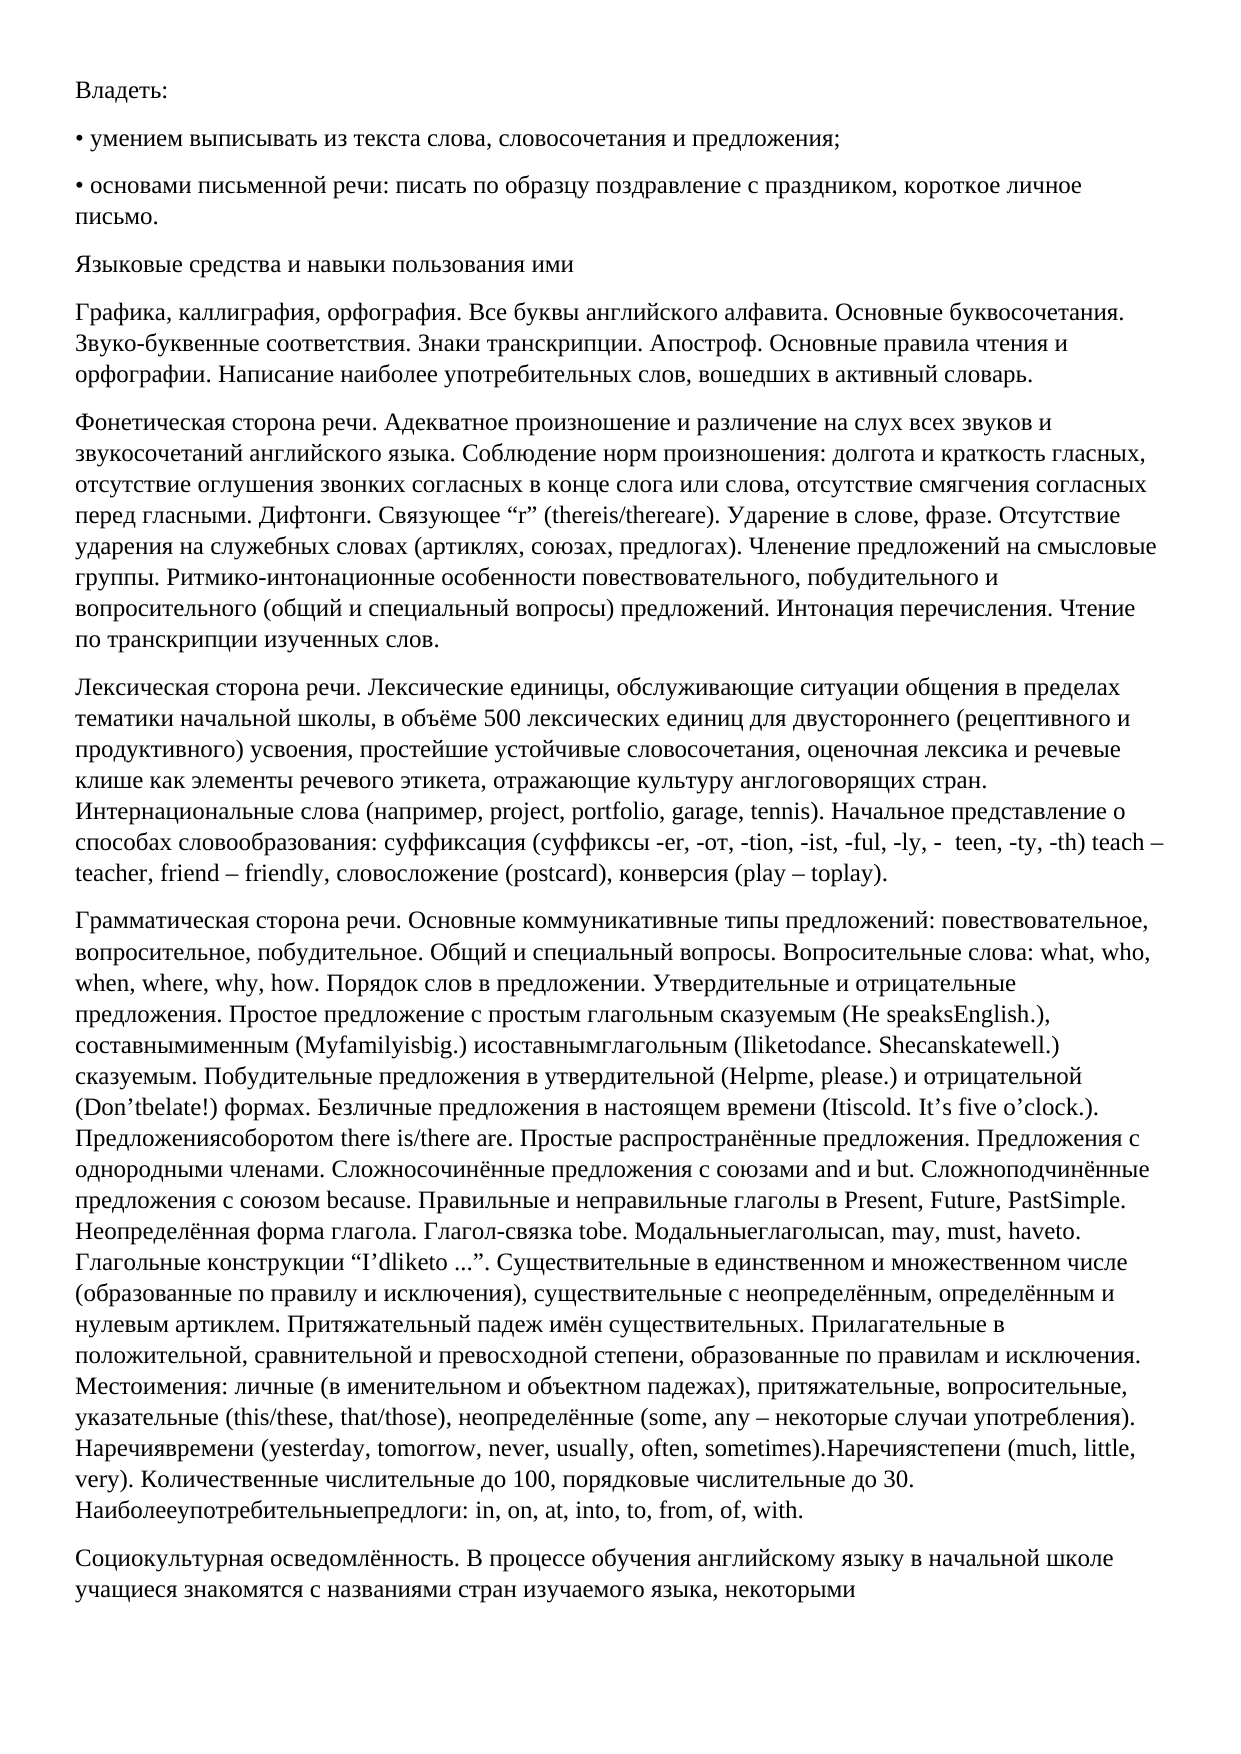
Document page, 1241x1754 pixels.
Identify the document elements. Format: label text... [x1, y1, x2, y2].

text Владеть: [75, 75, 1165, 104]
text Грамматическая сторона речи. Основные коммуникативные типы предложений: повествовательное, вопросительное, побудительное. Общий и специальный вопросы. Вопросительные слова: what, who, when, where, why, how. Порядок слов в предложении. Утвердительные и отрицательные предложения. Простое предложение с простым глагольным сказуемым (Не speaksEnglish.), составнымименным (Myfamilyisbig.) исоставнымглагольным (Iliketodance. Shecanskatewell.) сказуемым. Побудительные предложения в утвердительной (Helpme, please.) и отрицательной (Don’tbelate!) формах. Безличные предложения в настоящем времени (Itiscold. It’s five o’clock.). Предложениясоборотом there is/there are. Простые распространённые предложения. Предложения с однородными членами. Сложносочинённые предложения с союзами and и but. Сложноподчинённые предложения с союзом because. Правильные и неправильные глаголы в Present, Future, PastSimple. Неопределённая форма глагола. Глагол-связка tobe. Модальныеглаголыcan, may, must, haveto. Глагольные конструкции “I’dliketo ...”. Существительные в единственном и множественном числе (образованные по правилу и исключения), существительные с неопределённым, определённым и нулевым артиклем. Притяжательный падеж имён существительных. Прилагательные в положительной, сравнительной и превосходной степени, образованные по правилам и исключения. Местоимения: личные (в именительном и объектном падежах), притяжательные, вопросительные, указательные (this/these, that/those), неопределённые (some, any – некоторые случаи употребления). Наречиявремени (yesterday, tomorrow, never, usually, often, sometimes).Наречиястепени (much, little, very). Количественные числительные до 100, порядковые числительные до 30. Наиболееупотребительныепредлоги: in, on, at, into, to, from, of, with. [75, 906, 1165, 1524]
text Фонетическая сторона речи. Адекватное произношение и различение на слух всех звуков и звукосочетаний английского языка. Соблюдение норм произношения: долгота и краткость гласных, отсутствие оглушения звонких согласных в конце слога или слова, отсутствие смягчения согласных перед гласными. Дифтонги. Связующее “r” (thereis/thereare). Ударение в слове, фразе. Отсутствие ударения на служебных словах (артиклях, союзах, предлогах). Членение предложений на смысловые группы. Ритмико-интонационные особенности повествовательного, побудительного и вопросительного (общий и специальный вопросы) предложений. Интонация перечисления. Чтение по транскрипции изученных слов. [75, 407, 1165, 653]
text Лексическая сторона речи. Лексические единицы, обслуживающие ситуации общения в пределах тематики начальной школы, в объёме 500 лексических единиц для двустороннего (рецептивного и продуктивного) усвоения, простейшие устойчивые словосочетания, оценочная лексика и речевые клише как элементы речевого этикета, отражающие культуру англоговорящих стран. Интернациональные слова (например, project, portfolio, garage, tennis). Начальное представление о способах словообразования: суффиксация (суффиксы -еr, -от, -tion, -ist, -ful, -ly, - teen, -ty, -th) teach – teacher, friend – friendly, словосложение (postcard), конверсия (play – toplay). [75, 672, 1165, 887]
text Социокультурная осведомлённость. В процессе обучения английскому языку в начальной школе учащиеся знакомятся с названиями стран изучаемого языка, некоторыми [75, 1543, 1165, 1603]
text Графика, каллиграфия, орфография. Все буквы английского алфавита. Основные буквосочетания. Звуко-буквенные соответствия. Знаки транскрипции. Апостроф. Основные правила чтения и орфографии. Написание наиболее употребительных слов, вошедших в активный словарь. [75, 297, 1165, 388]
text • умением выписывать из текста слова, словосочетания и предложения; [75, 123, 1165, 151]
text Языковые средства и навыки пользования ими [75, 249, 1165, 278]
text • основами письменной речи: писать по образцу поздравление с праздником, короткое личное письмо. [75, 170, 1165, 230]
